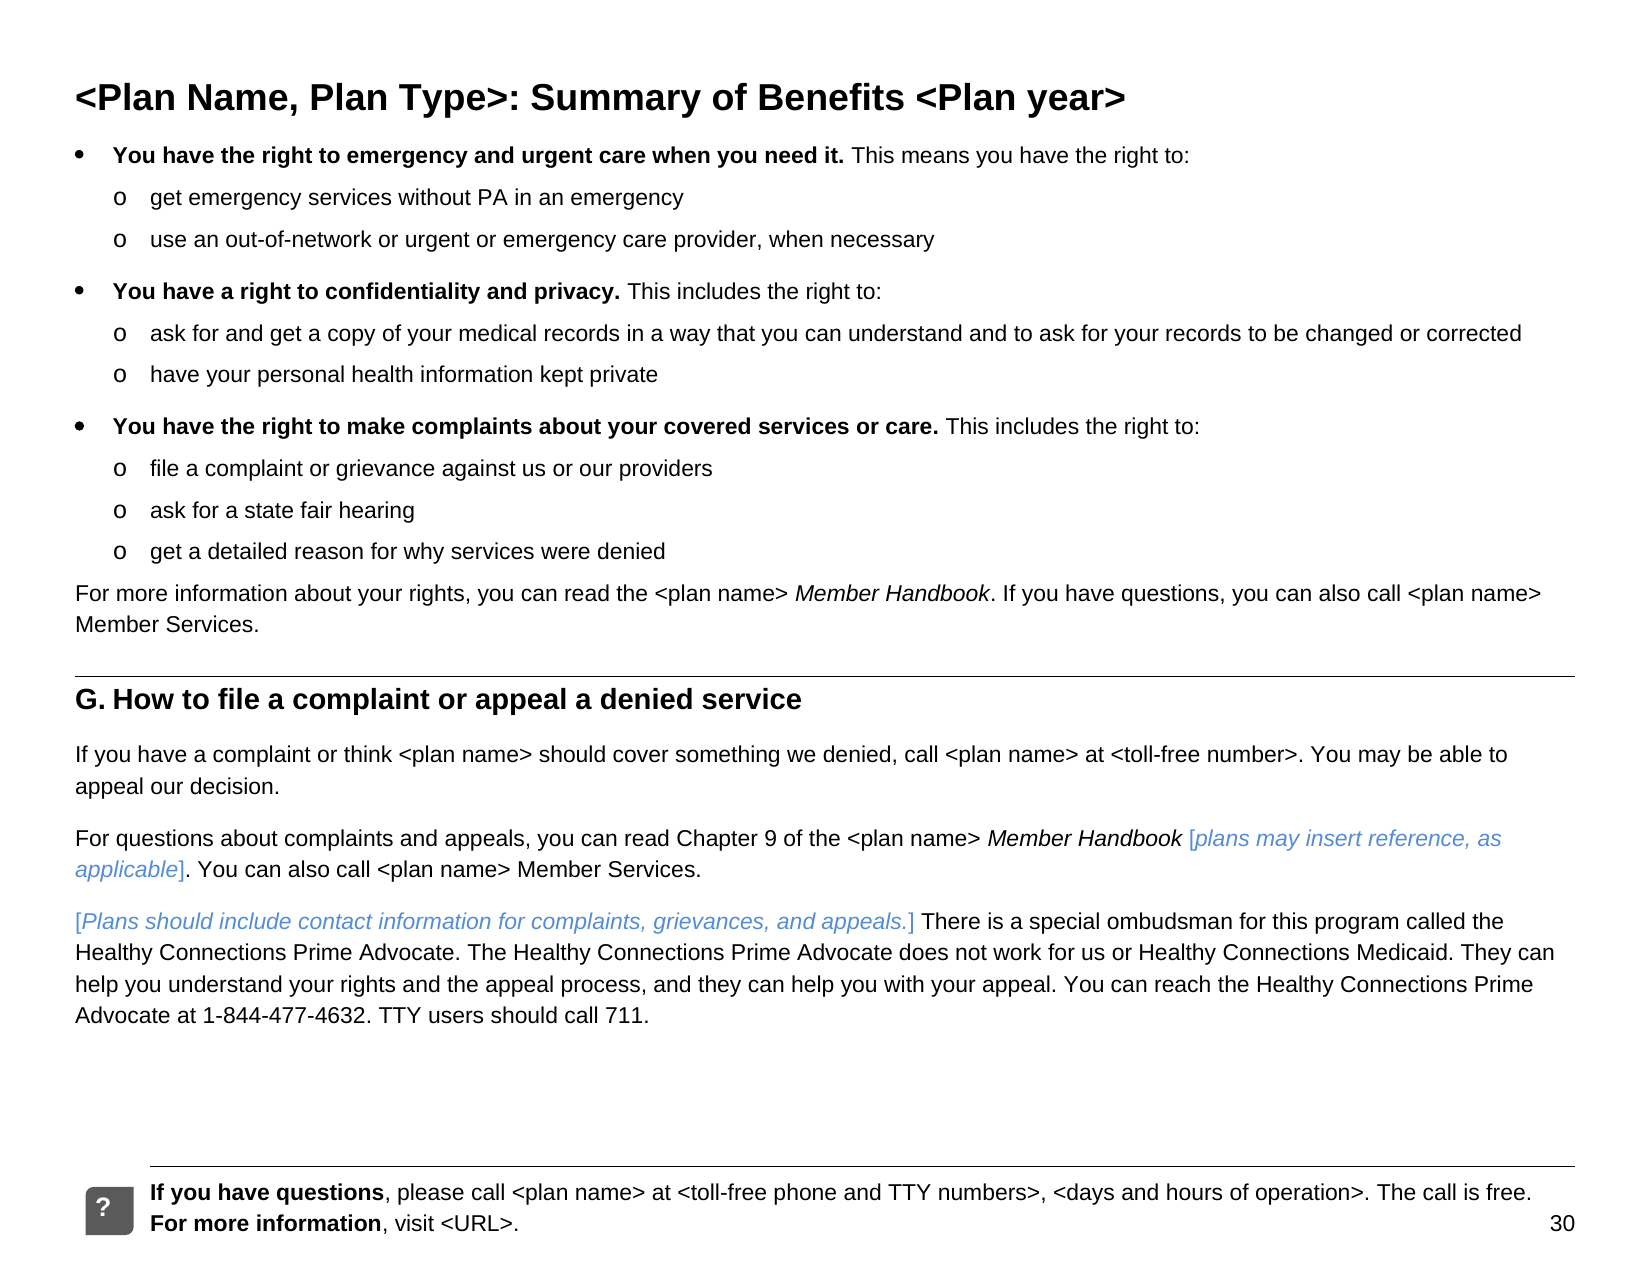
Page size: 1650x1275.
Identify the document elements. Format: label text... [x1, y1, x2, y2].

text For questions about complaints and appeals, you can read Chapter 9 of the <plan name> Member Handbook [plans may insert reference, as applicable]. You can also call <plan name> Member Services. [75, 821, 1575, 884]
text For more information about your rights, you can read the <plan name> Member Handbook. If you have questions, you can also call <plan name> Member Services. [75, 576, 1575, 639]
subtitle How to file a complaint or appeal a denied service [75, 677, 1575, 717]
list get emergency services without PA in an emergency [112, 181, 1537, 212]
list get a detailed reason for why services were denied [112, 535, 1537, 566]
list use an out-of-network or urgent or emergency care provider, when necessary [112, 222, 1537, 253]
list ask for a state fair hearing [112, 493, 1537, 524]
text [Plans should include contact information for complaints, grievances, and appeals.] There is a special ombudsman for this program called the Healthy Connections Prime Advocate. The Healthy Connections Prime Advocate does not work for us or Healthy Connections Medicaid. They can help you understand your rights and the appeal process, and they can help you with your appeal. You can reach the Healthy Connections Prime Advocate at 1-844-477-4632. TTY users should call 711. [75, 904, 1575, 1029]
text If you have a complaint or think <plan name> should cover something we denied, call <plan name> at <toll-free number>. You may be able to appeal our decision. [75, 738, 1575, 800]
list ask for and get a copy of your medical records in a way that you can understand and to ask for your records to be changed or corrected [112, 316, 1537, 347]
list You have a right to confidentiality and privacy. This includes the right to: [75, 274, 1537, 306]
list file a complaint or grievance against us or our providers [112, 451, 1537, 483]
list have your personal health information kept private [112, 358, 1537, 389]
list You have the right to make complaints about your covered services or care. This includes the right to: [75, 410, 1537, 441]
list You have the right to emergency and urgent care when you need it. This means you have the right to: [75, 139, 1537, 170]
